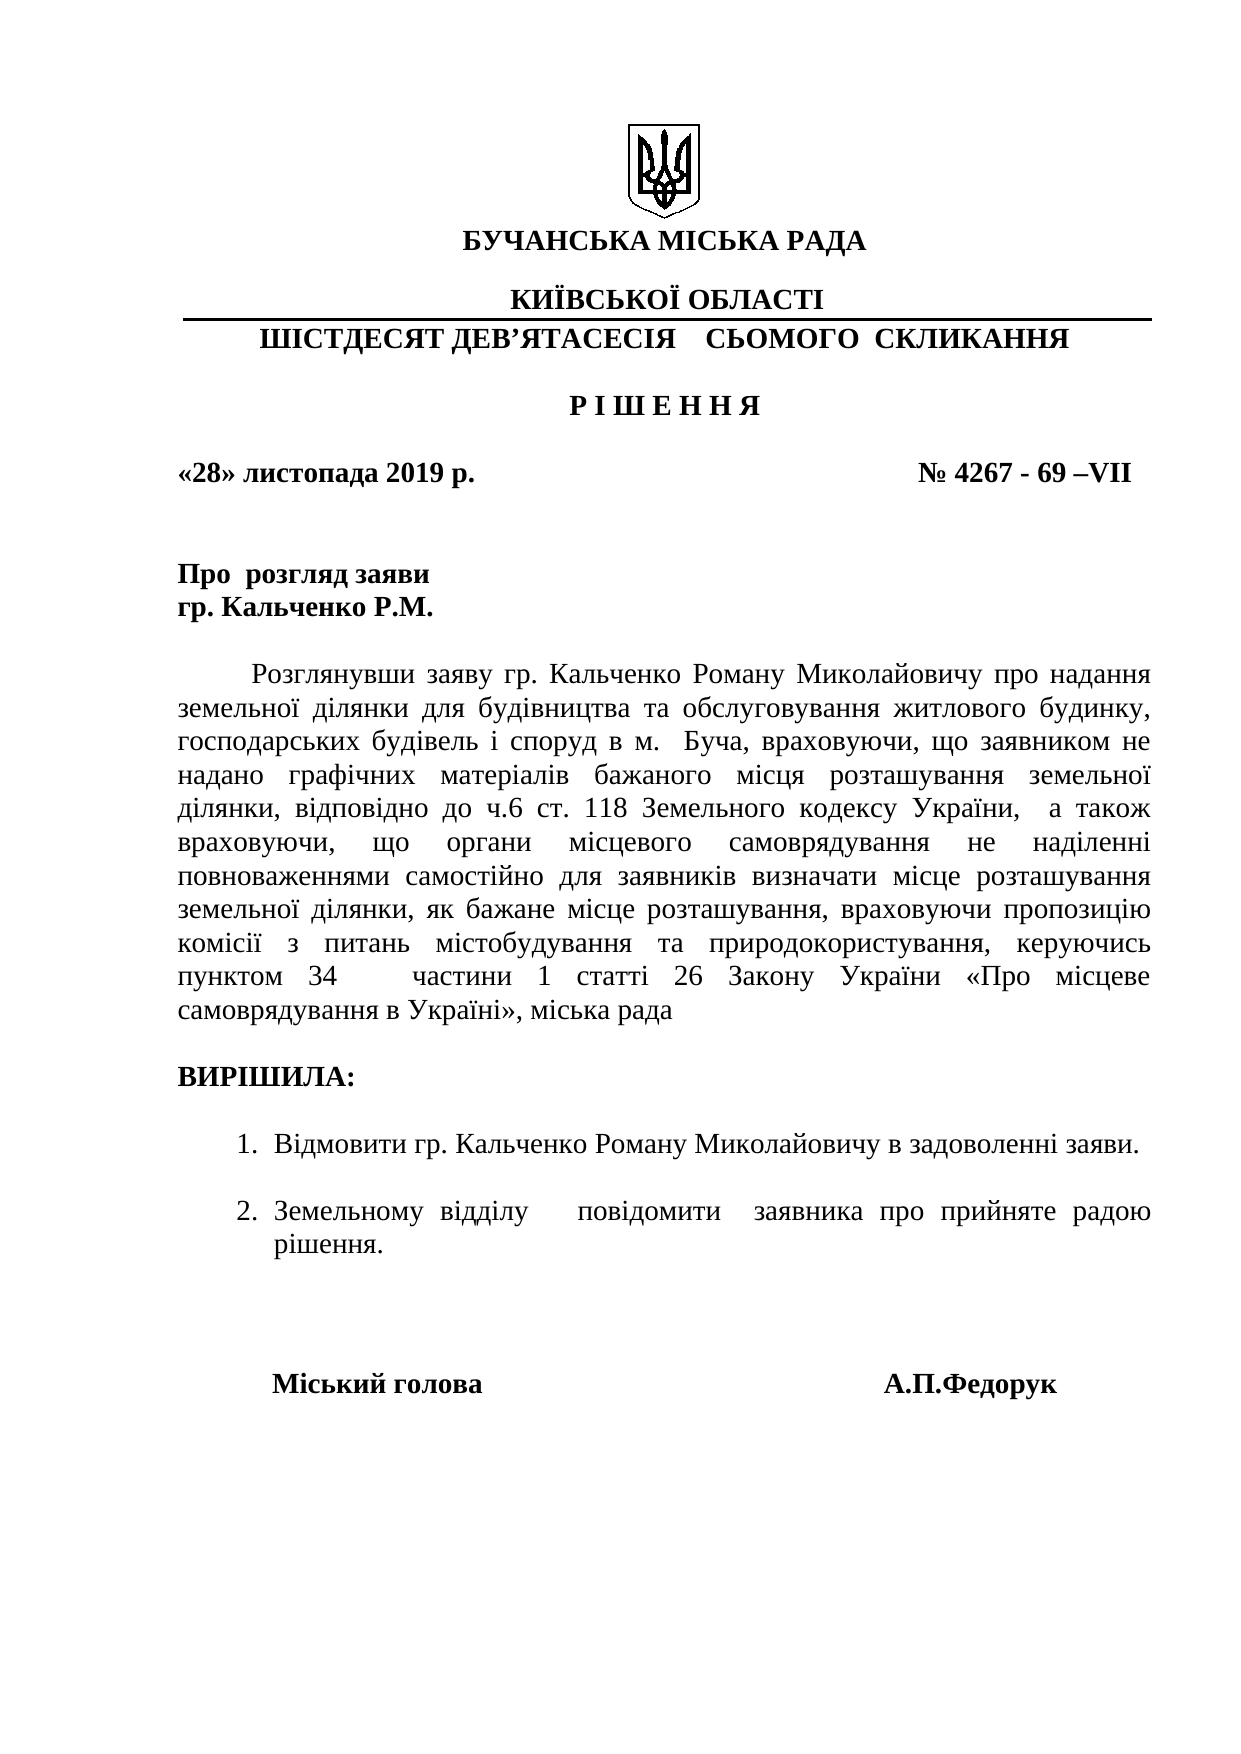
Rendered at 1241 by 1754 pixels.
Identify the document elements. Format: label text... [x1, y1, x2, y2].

text Розглянувши заяву гр. Кальченко Роману Миколайовичу про надання земельної ділянки для будівництва та обслуговування житлового будинку, господарських будівель і споруд в м. Буча, враховуючи, що заявником не надано графічних матеріалів бажаного місця розташування земельної ділянки, відповідно до ч.6 ст. 118 Земельного кодексу України, а також враховуючи, що органи місцевого самоврядування не наділенні повноваженнями самостійно для заявників визначати місце розташування земельної ділянки, як бажане місце розташування, враховуючи пропозицію комісії з питань містобудування та природокористування, керуючись пунктом 34 частини 1 статті 26 Закону України «Про місцеве самоврядування в Україні», міська рада [177, 656, 1152, 1025]
text Міський голова А.П.Федорук [177, 1366, 1152, 1400]
text Р І Ш Е Н Н Я [177, 388, 1152, 422]
list Відмовити гр. Кальченко Роману Миколайовичу в задоволенні заяви. [236, 1126, 1152, 1159]
text КИЇВСЬКОЇ ОБЛАСТІ [183, 282, 1152, 318]
text гр. Кальченко Р.М. [177, 589, 1152, 623]
text ВИРІШИЛА: [177, 1059, 1152, 1092]
list Земельному відділу повідомити заявника про прийняте радою рішення. [236, 1193, 1152, 1260]
text Про розгляд заяви [177, 556, 1152, 589]
text «28» листопада 2019 р. № 4267 - 69 –VІІ [177, 455, 1152, 489]
text ШІСТДЕСЯТ ДЕВ’ЯТАСЕСІЯ СЬОМОГО СКЛИКАННЯ [177, 321, 1152, 354]
text БУЧАНСЬКА МІСЬКА РАДА [177, 223, 1152, 256]
